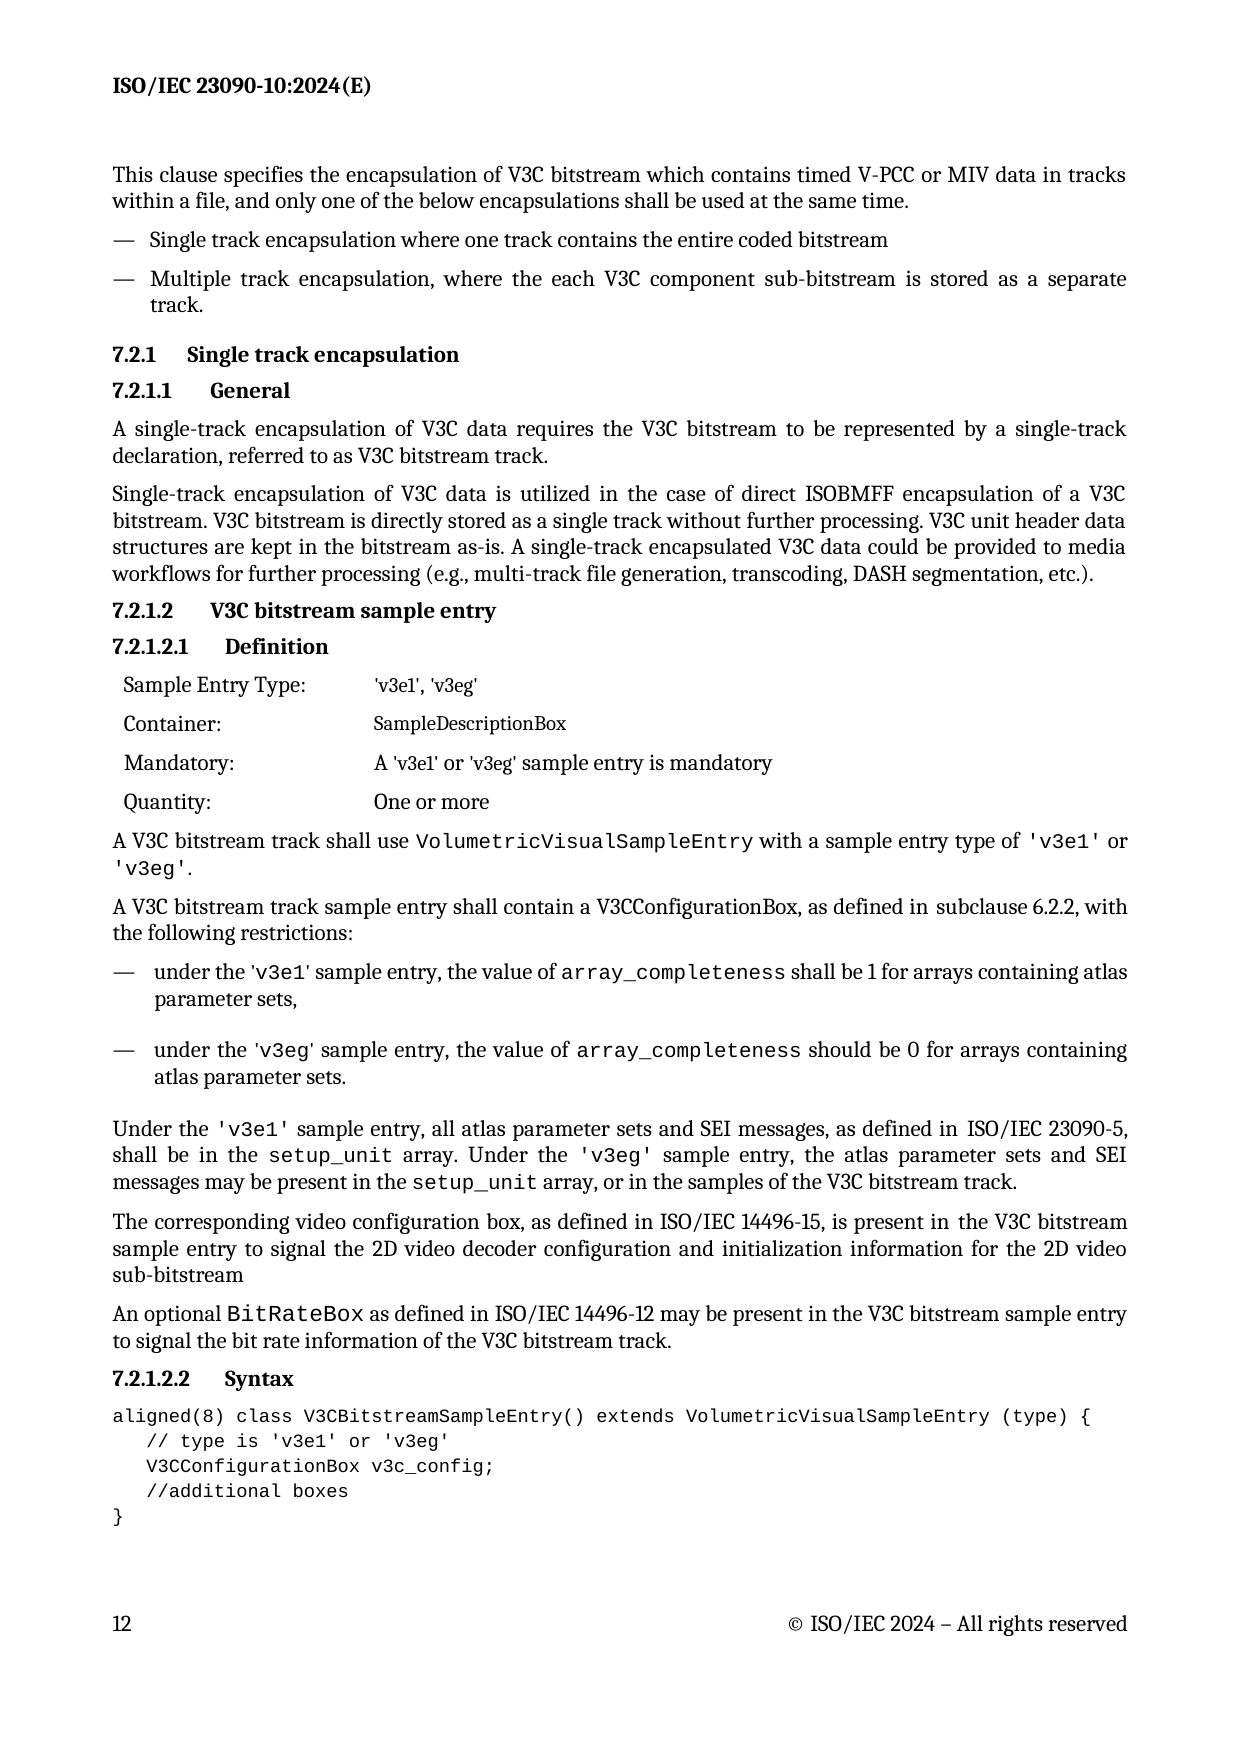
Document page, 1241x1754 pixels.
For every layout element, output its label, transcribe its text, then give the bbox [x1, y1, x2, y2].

text This clause specifies the encapsulation of V3C bitstream which contains timed V-PCC or MIV data in tracks within a file, and only one of the below encapsulations shall be used at the same time. [112, 161, 1128, 214]
list Single track encapsulation where one track contains the entire coded bitstream [112, 227, 1128, 253]
list Multiple track encapsulation, where the each V3C component sub-bitstream is stored as a separate track. [112, 265, 1128, 318]
text } [112, 1503, 1128, 1528]
text A single-track encapsulation of V3C data requires the V3C bitstream to be represented by a single-track declaration, referred to as V3C bitstream track. [112, 416, 1128, 469]
subtitle General [112, 379, 1128, 403]
list — under the 'v3eg' sample entry, the value of array_completeness should be 0 for arrays containing atlas parameter sets. [112, 1037, 1128, 1090]
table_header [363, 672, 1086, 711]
text Single-track encapsulation of V3C data is utilized in the case of direct ISOBMFF encapsulation of a V3C bitstream. V3C bitstream is directly stored as a single track without further processing. V3C unit header data structures are kept in the bitstream as-is. A single-track encapsulated V3C data could be provided to media workflows for further processing (e.g., multi-track file generation, transcoding, DASH segmentation, etc.). [112, 481, 1128, 587]
text // type is 'v3e1' or 'v3eg' [112, 1428, 1128, 1453]
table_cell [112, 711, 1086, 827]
subtitle Single track encapsulation [112, 343, 1128, 367]
text A V3C bitstream track shall use VolumetricVisualSampleEntry with a sample entry type of 'v3e1' or 'v3eg'. [112, 827, 1128, 881]
subtitle Syntax [112, 1367, 1128, 1391]
text aligned(8) class V3CBitstreamSampleEntry() extends VolumetricVisualSampleEntry (type) { [112, 1403, 1128, 1428]
text A V3C bitstream track sample entry shall contain a V3CConfigurationBox, as defined in subclause 6.2.2, with the following restrictions: [112, 894, 1128, 946]
subtitle V3C bitstream sample entry [112, 599, 1128, 623]
text An optional BitRateBox as defined in ISO/IEC 14496-12 may be present in the V3C bitstream sample entry to signal the bit rate information of the V3C bitstream track. [112, 1301, 1128, 1354]
table_header Sample Entry Type: [112, 672, 363, 711]
list — under the 'v3e1' sample entry, the value of array_completeness shall be 1 for arrays containing atlas parameter sets, [112, 959, 1128, 1012]
text //additional boxes [112, 1478, 1128, 1503]
text The corresponding video configuration box, as defined in ISO/IEC 14496-15, is present in the V3C bitstream sample entry to signal the 2D video decoder configuration and initialization information for the 2D video sub-bitstream [112, 1209, 1128, 1288]
text V3CConfigurationBox v3c_config; [112, 1453, 1128, 1478]
text Under the 'v3e1' sample entry, all atlas parameter sets and SEI messages, as defined in ISO/IEC 23090-5, shall be in the setup_unit array. Under the 'v3eg' sample entry, the atlas parameter sets and SEI messages may be present in the setup_unit array, or in the samples of the V3C bitstream track. [112, 1115, 1128, 1197]
subtitle Definition [112, 636, 1128, 659]
